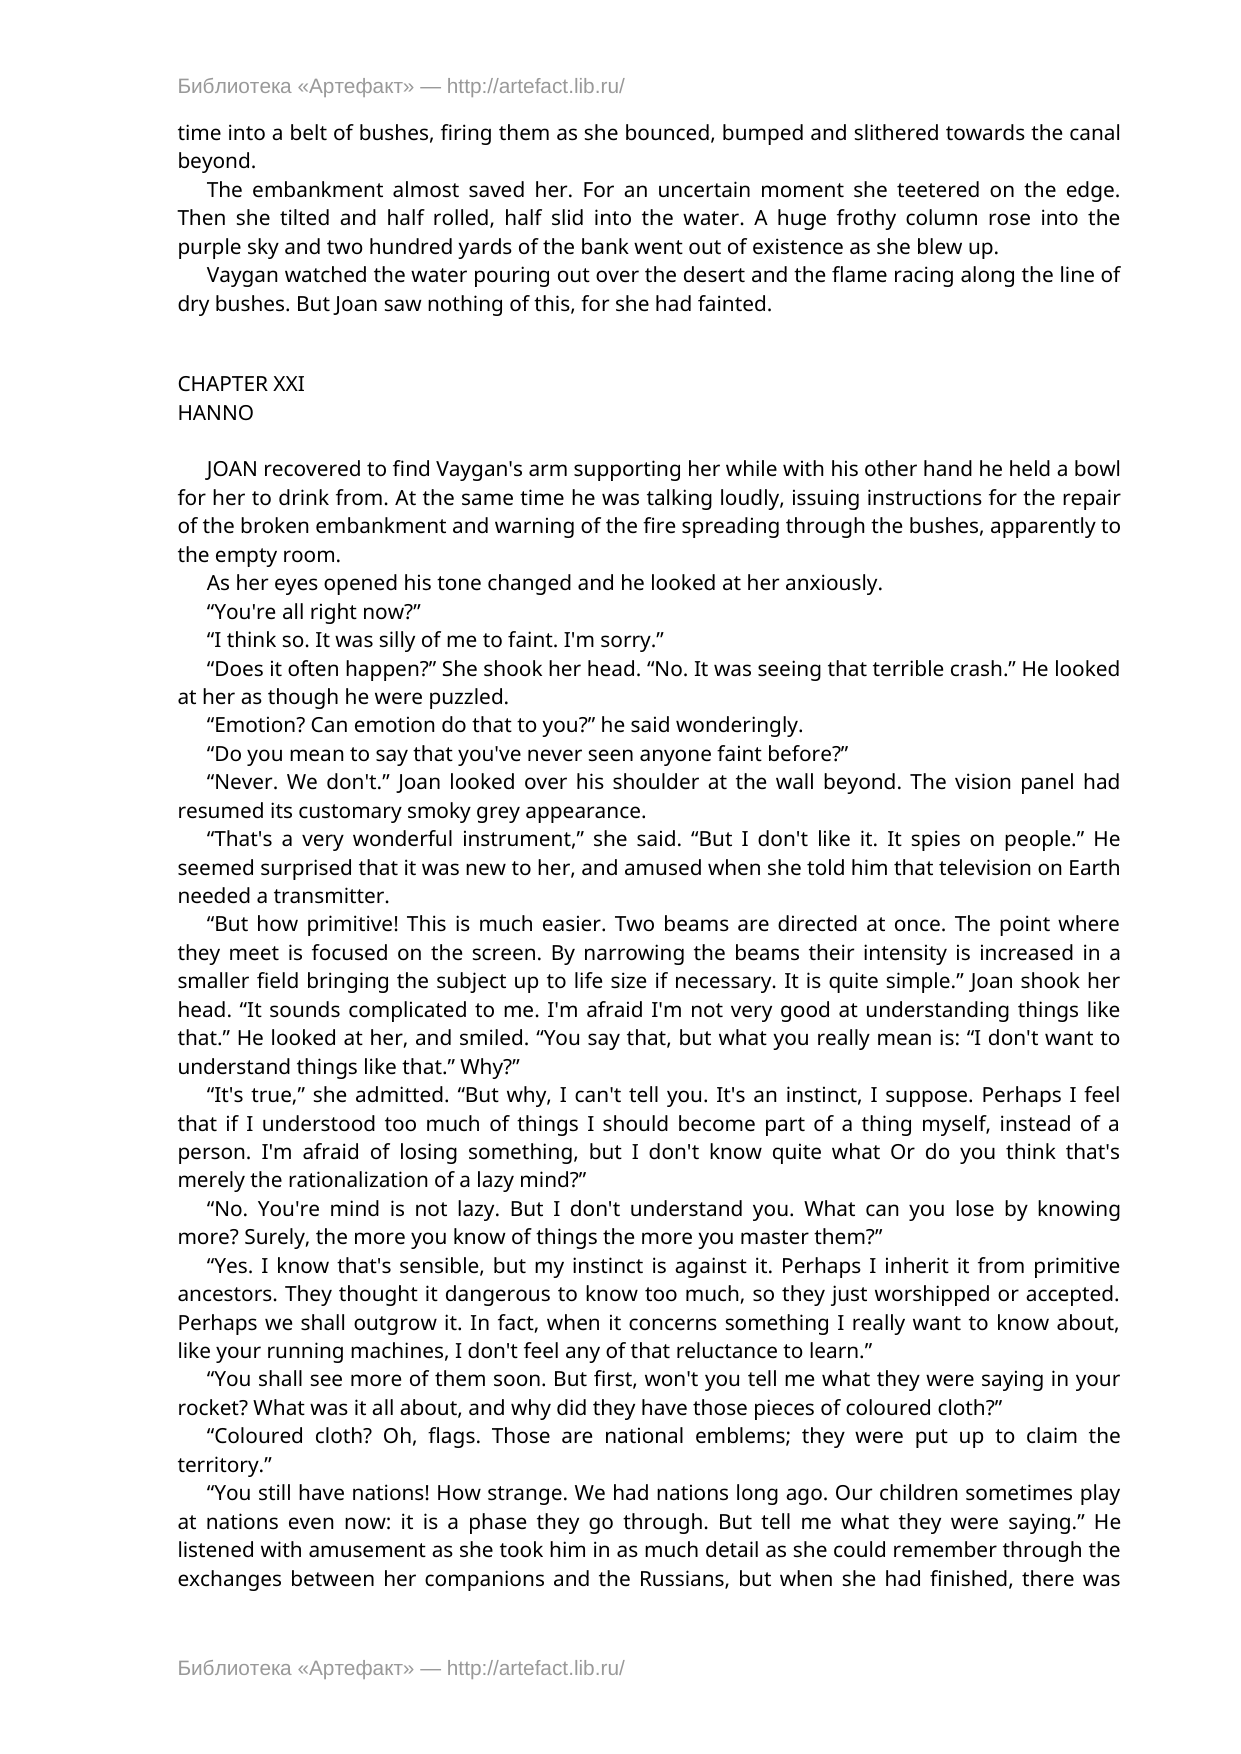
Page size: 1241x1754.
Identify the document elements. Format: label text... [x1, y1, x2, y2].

text “That's a very wonderful instrument,” she said. “But I don't like it. It spies on people.” He seemed surprised that it was new to her, and amused when she told him that television on Earth needed a transmitter. [177, 824, 1122, 909]
text “I think so. It was silly of me to faint. I'm sorry.” [177, 625, 1122, 654]
text “Does it often happen?” She shook her head. “No. It was seeing that terrible crash.” He looked at her as though he were puzzled. [177, 654, 1122, 711]
text “No. You're mind is not lazy. But I don't understand you. What can you lose by knowing more? Surely, the more you know of things the more you master them?” [177, 1194, 1122, 1251]
text As her eyes opened his tone changed and he looked at her anxiously. [177, 568, 1122, 597]
text The embankment almost saved her. For an uncertain moment she teetered on the edge. Then she tilted and half rolled, half slid into the water. A huge frothy column rose into the purple sky and two hundred yards of the bank went out of existence as she blew up. [177, 175, 1122, 260]
text “Coloured cloth? Oh, flags. Those are national emblems; they were put up to claim the territory.” [177, 1421, 1122, 1478]
text Vaygan watched the water pouring out over the desert and the flame racing along the line of dry bushes. But Joan saw nothing of this, for she had fainted. [177, 260, 1122, 317]
text “You shall see more of them soon. But first, won't you tell me what they were saying in your rocket? What was it all about, and why did they have those pieces of coloured cloth?” [177, 1364, 1122, 1421]
text JOAN recovered to find Vaygan's arm supporting her while with his other hand he held a bowl for her to drink from. At the same time he was talking loudly, issuing instructions for the repair of the broken embankment and warning of the fire spreading through the bushes, apparently to the empty room. [177, 454, 1122, 568]
text “You're all right now?” [177, 597, 1122, 625]
text CHAPTER XXI [177, 369, 1122, 398]
text “Yes. I know that's sensible, but my instinct is against it. Perhaps I inherit it from primitive ancestors. They thought it dangerous to know too much, so they just worshipped or accepted. Perhaps we shall outgrow it. In fact, when it concerns something I really want to know about, like your running machines, I don't feel any of that reluctance to learn.” [177, 1251, 1122, 1364]
text “Emotion? Can emotion do that to you?” he said wonderingly. [177, 711, 1122, 739]
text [177, 118, 1122, 175]
text “Do you mean to say that you've never seen anyone faint before?” [177, 739, 1122, 767]
text “Never. We don't.” Joan looked over his shoulder at the wall beyond. The vision panel had resumed its customary smoky grey appearance. [177, 767, 1122, 824]
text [177, 1478, 1122, 1592]
text HANNO [177, 398, 1122, 426]
text “It's true,” she admitted. “But why, I can't tell you. It's an instinct, I suppose. Perhaps I feel that if I understood too much of things I should become part of a thing myself, instead of a person. I'm afraid of losing something, but I don't know quite what Or do you think that's merely the rationalization of a lazy mind?” [177, 1080, 1122, 1194]
text “But how primitive! This is much easier. Two beams are directed at once. The point where they meet is focused on the screen. By narrowing the beams their intensity is increased in a smaller field bringing the subject up to life size if necessary. It is quite simple.” Joan shook her head. “It sounds complicated to me. I'm afraid I'm not very good at understanding things like that.” He looked at her, and smiled. “You say that, but what you really mean is: “I don't want to understand things like that.” Why?” [177, 909, 1122, 1080]
